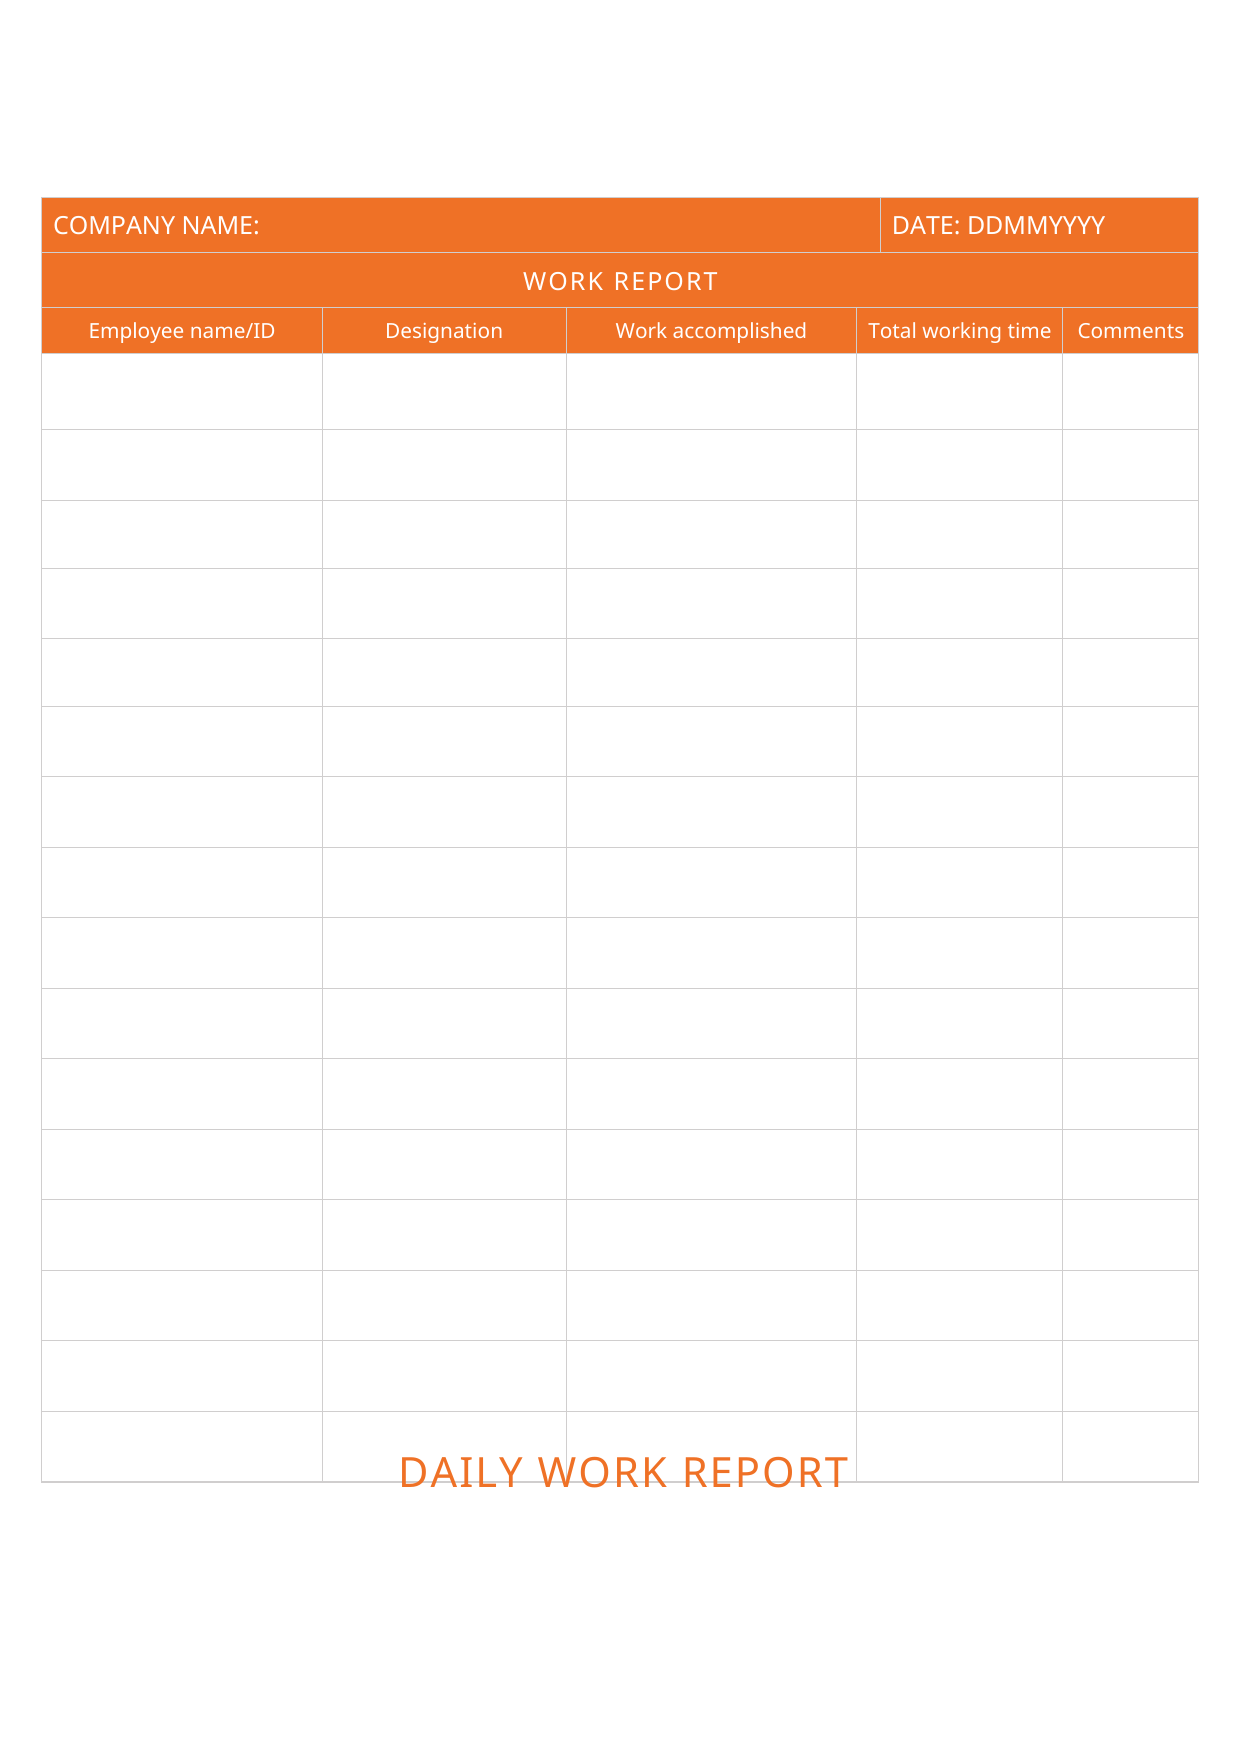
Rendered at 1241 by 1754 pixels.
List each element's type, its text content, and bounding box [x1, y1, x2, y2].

table_cell [1063, 430, 1198, 500]
table_cell [323, 501, 566, 567]
table_cell [567, 918, 856, 988]
table_cell [42, 1341, 322, 1411]
table_cell [857, 1341, 1062, 1411]
table_cell [1063, 1200, 1198, 1270]
table_cell Designation [323, 308, 566, 353]
table_cell [857, 848, 1062, 917]
table_cell [42, 1059, 322, 1129]
table_cell [323, 707, 566, 776]
table_cell [857, 639, 1062, 706]
table_cell [42, 1412, 322, 1481]
table_cell [857, 430, 1062, 500]
table_header DATE: DDMMYYYY [881, 198, 1198, 252]
table_cell [857, 707, 1062, 776]
table_cell [857, 918, 1062, 988]
table_cell [323, 777, 566, 847]
table_cell [1063, 1271, 1198, 1340]
table_cell Total working time [857, 308, 1062, 353]
table_cell [857, 1412, 1062, 1481]
table_cell [567, 1059, 856, 1129]
table_cell [567, 1200, 856, 1270]
table_cell [323, 639, 566, 706]
table_cell [323, 354, 566, 429]
table_cell [567, 354, 856, 429]
table_cell [323, 569, 566, 638]
table_cell [1063, 639, 1198, 706]
table_cell [1063, 354, 1198, 429]
table_cell [1063, 1130, 1198, 1199]
table_cell [567, 989, 856, 1058]
table_cell [857, 354, 1062, 429]
table_cell [323, 1412, 566, 1481]
table_cell [567, 848, 856, 917]
table_cell Comments [1063, 308, 1198, 353]
table_cell [857, 989, 1062, 1058]
table_cell [857, 501, 1062, 567]
table_cell [323, 918, 566, 988]
table_cell [323, 1200, 566, 1270]
table_cell [42, 569, 322, 638]
table_cell [857, 1130, 1062, 1199]
table_cell [42, 848, 322, 917]
table_cell [567, 1412, 856, 1481]
table_cell [1063, 918, 1198, 988]
table_cell [323, 1130, 566, 1199]
table_cell [323, 848, 566, 917]
table_cell Work accomplished [567, 308, 856, 353]
table_cell [567, 1130, 856, 1199]
table_cell [567, 569, 856, 638]
table_cell [323, 1271, 566, 1340]
table_cell [42, 777, 322, 847]
table_cell [42, 918, 322, 988]
table_cell WORK REPORT [42, 253, 1198, 307]
table_header COMPANY NAME: [42, 198, 880, 252]
table_cell [567, 501, 856, 567]
table_cell [42, 501, 322, 567]
table_cell [42, 1130, 322, 1199]
table_cell [1063, 1341, 1198, 1411]
table_cell [1063, 989, 1198, 1058]
table_cell [1063, 777, 1198, 847]
table_cell [323, 430, 566, 500]
table_cell [323, 1341, 566, 1411]
table_cell [567, 1341, 856, 1411]
table_cell [567, 777, 856, 847]
table_cell [42, 707, 322, 776]
table_cell [1063, 569, 1198, 638]
table_cell [857, 1059, 1062, 1129]
table_cell [42, 430, 322, 500]
table_cell [567, 639, 856, 706]
table_cell [42, 1271, 322, 1340]
table_cell [567, 707, 856, 776]
table_cell [567, 430, 856, 500]
table_cell [857, 1271, 1062, 1340]
table_cell [323, 989, 566, 1058]
table_cell [1063, 501, 1198, 567]
table_cell [857, 569, 1062, 638]
table_cell [323, 1059, 566, 1129]
table_cell [857, 1200, 1062, 1270]
table_cell [1063, 707, 1198, 776]
table_cell [42, 1200, 322, 1270]
table_cell [1063, 848, 1198, 917]
table_cell Employee name/ID [42, 308, 322, 353]
table_cell [857, 777, 1062, 847]
table_cell [1063, 1412, 1198, 1481]
table_cell [42, 639, 322, 706]
table_cell [42, 989, 322, 1058]
table_cell [1063, 1059, 1198, 1129]
table_cell [567, 1271, 856, 1340]
table_cell [42, 354, 322, 429]
